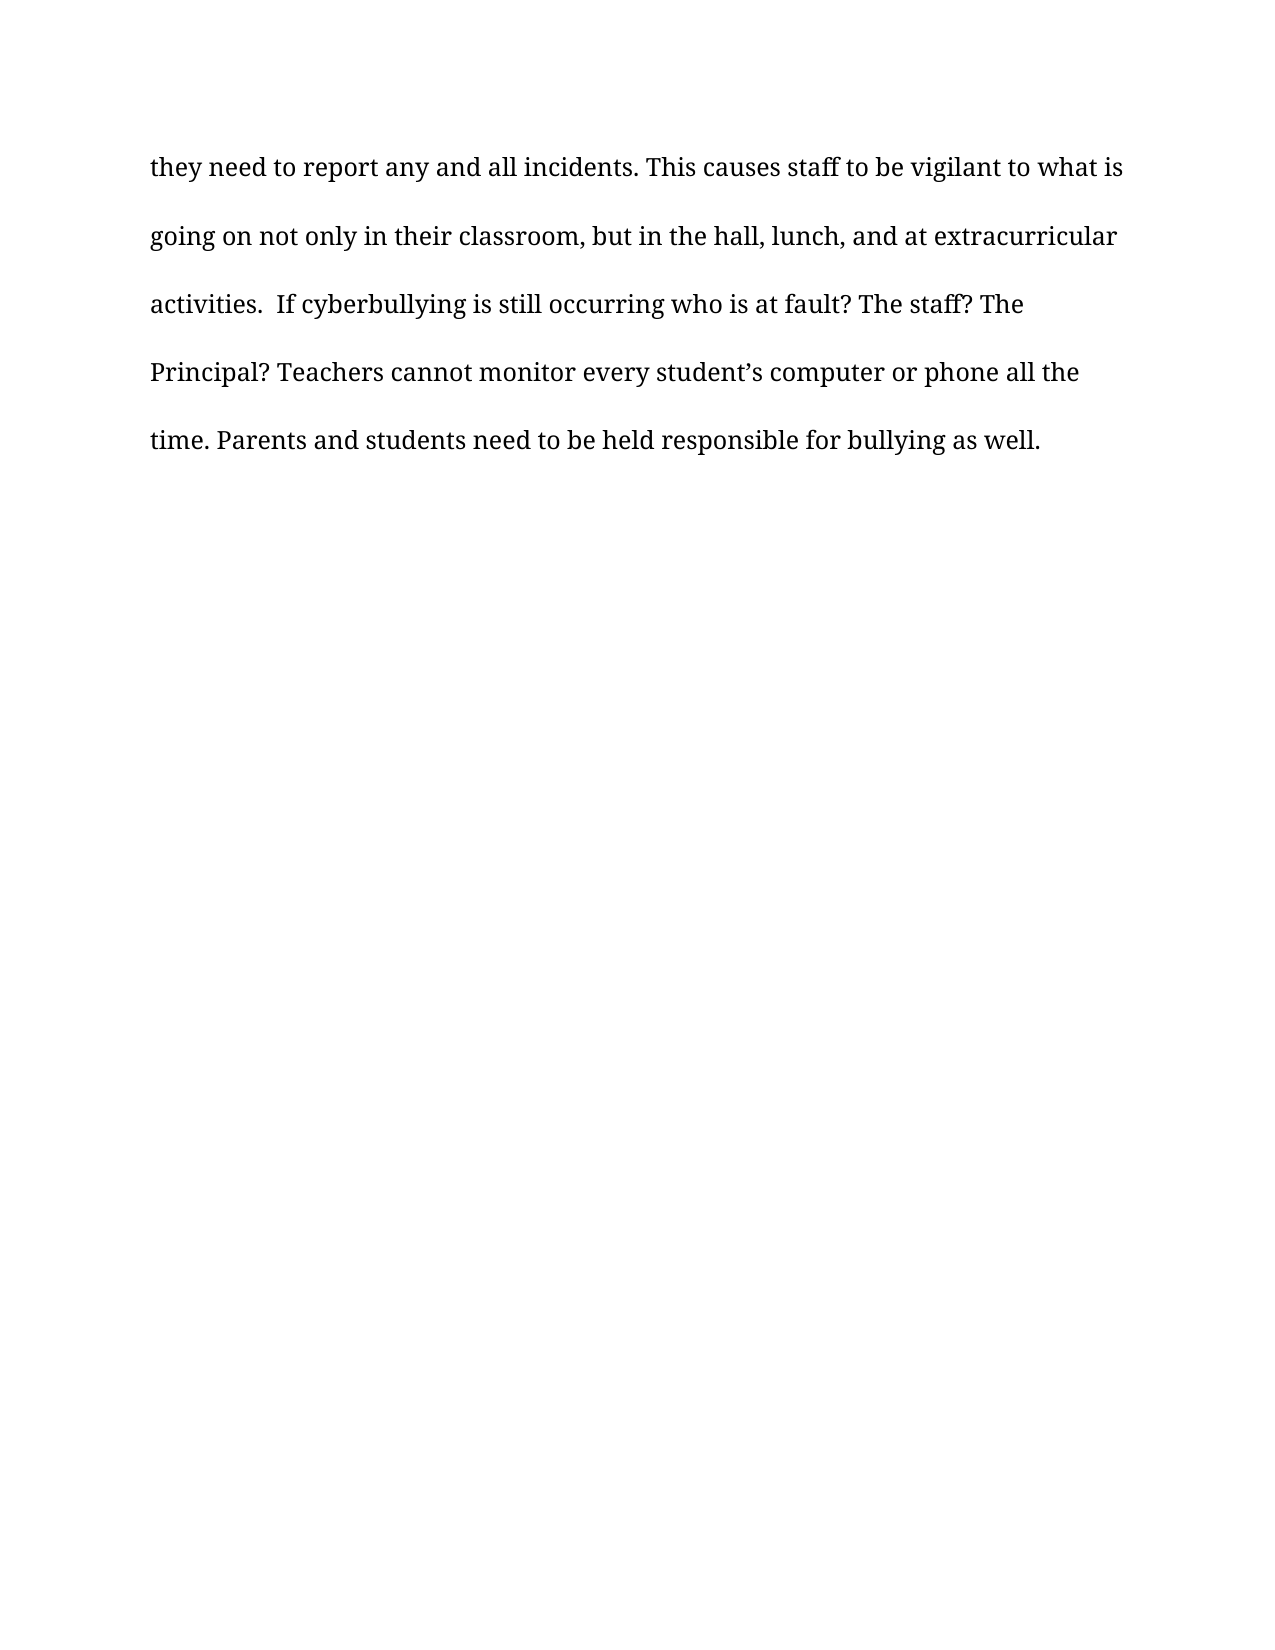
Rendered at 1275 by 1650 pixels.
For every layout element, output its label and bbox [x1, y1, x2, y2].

text [150, 150, 1125, 457]
